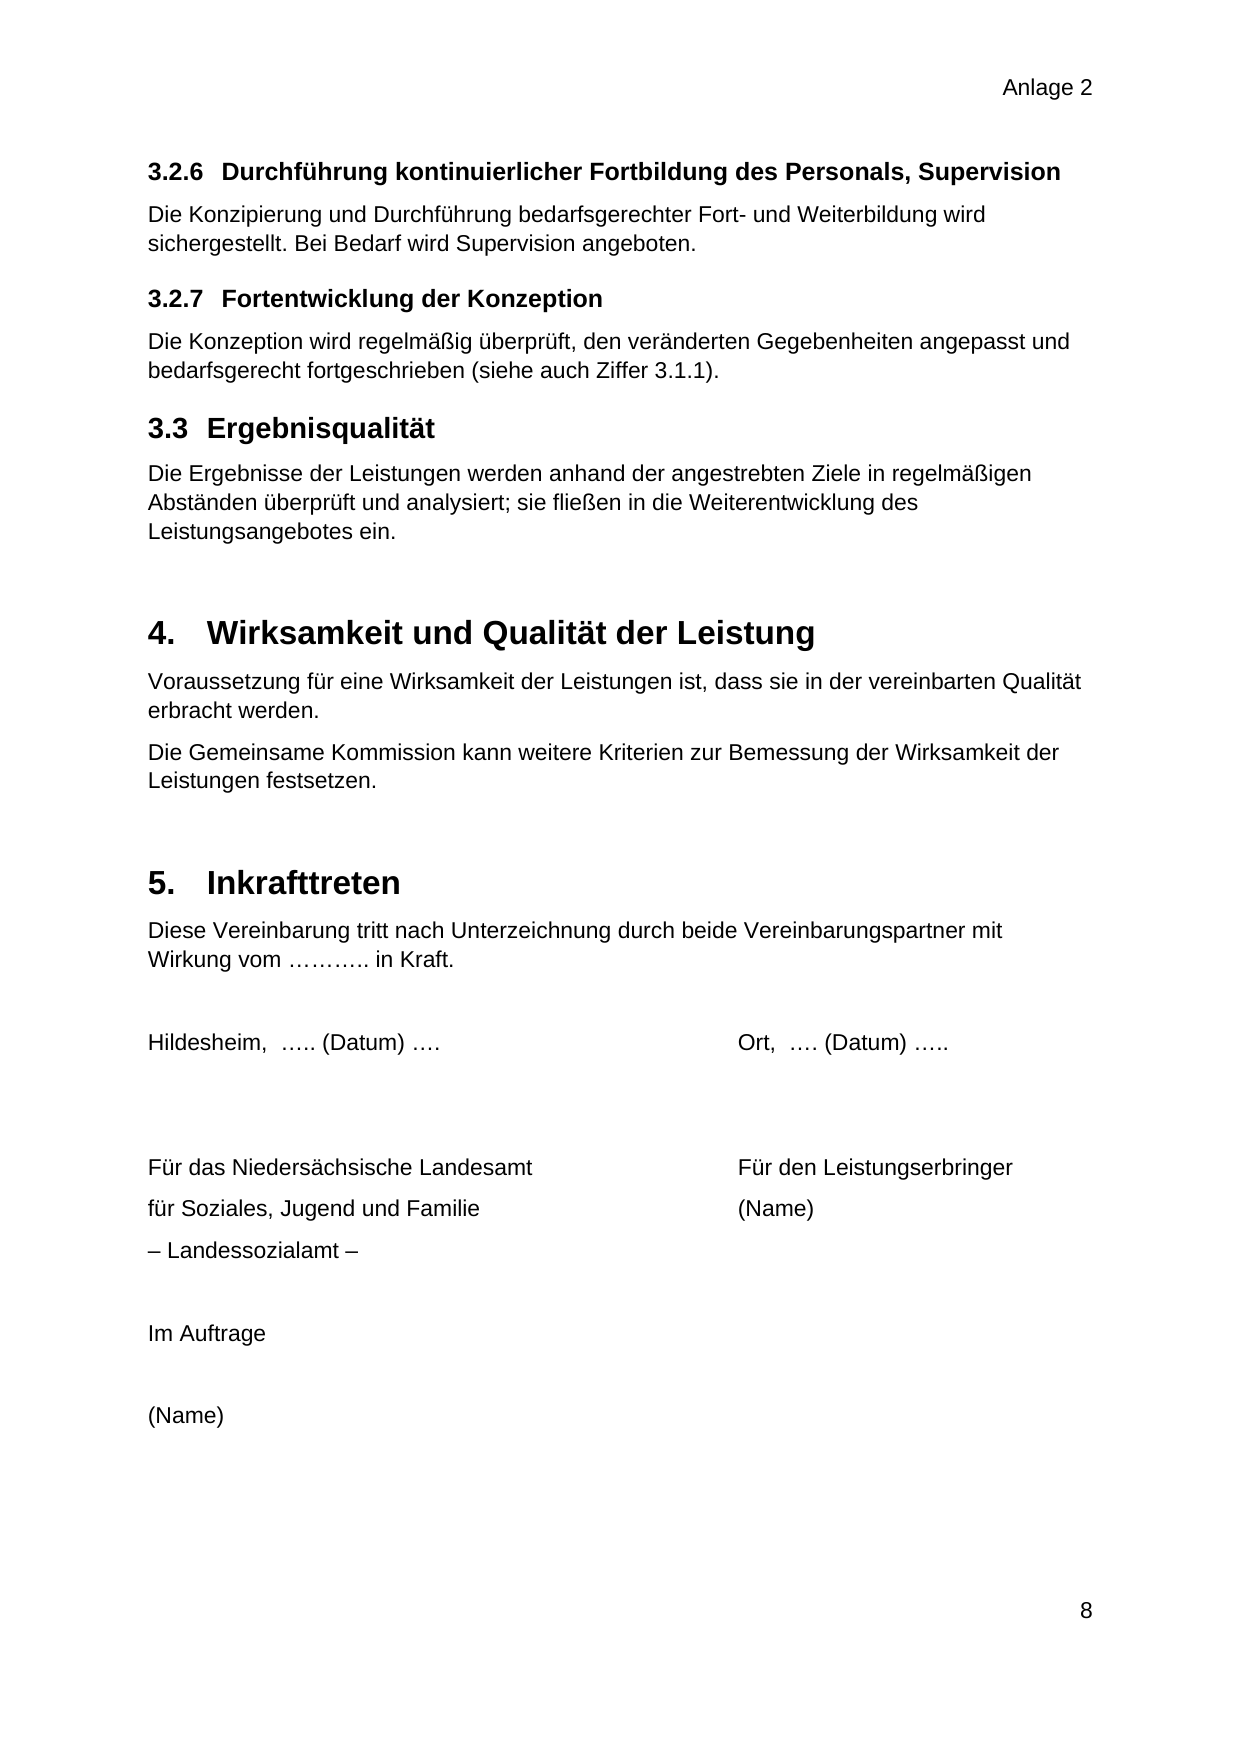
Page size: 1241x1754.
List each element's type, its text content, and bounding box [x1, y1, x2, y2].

text Voraussetzung für eine Wirksamkeit der Leistungen ist, dass sie in der vereinbarten Qualität erbracht werden. [148, 668, 1093, 723]
text Hildesheim, ….. (Datum) …. Ort, …. (Datum) ….. [148, 1029, 1093, 1056]
text für Soziales, Jugend und Familie (Name) [148, 1195, 1093, 1222]
text Die Konzipierung und Durchführung bedarfsgerechter Fort- und Weiterbildung wird sichergestellt. Bei Bedarf wird Supervision angeboten. [148, 201, 1093, 256]
text (Name) [148, 1402, 1093, 1429]
text Im Auftrage [148, 1319, 1093, 1346]
subtitle 3.3 Ergebnisqualität [148, 411, 1093, 444]
subtitle 3.2.7 Fortentwicklung der Konzeption [148, 284, 1093, 312]
text Die Ergebnisse der Leistungen werden anhand der angestrebten Ziele in regelmäßigen Abständen überprüft und analysiert; sie fließen in die Weiterentwicklung des Leistungsangebotes ein. [148, 460, 1093, 544]
subtitle 3.2.6 Durchführung kontinuierlicher Fortbildung des Personals, Supervision [148, 157, 1093, 185]
subtitle 5. Inkrafttreten [148, 863, 1093, 901]
text Diese Vereinbarung tritt nach Unterzeichnung durch beide Vereinbarungspartner mit Wirkung vom ……….. in Kraft. [148, 917, 1093, 973]
text – Landessozialamt – [148, 1237, 1093, 1263]
text Die Gemeinsame Kommission kann weitere Kriterien zur Bemessung der Wirksamkeit der Leistungen festsetzen. [148, 738, 1093, 794]
text Für das Niedersächsische Landesamt Für den Leistungserbringer [148, 1154, 1093, 1180]
subtitle 4. Wirksamkeit und Qualität der Leistung [148, 613, 1093, 652]
text Die Konzeption wird regelmäßig überprüft, den veränderten Gegebenheiten angepasst und bedarfsgerecht fortgeschrieben (siehe auch Ziffer 3.1.1). [148, 328, 1093, 383]
